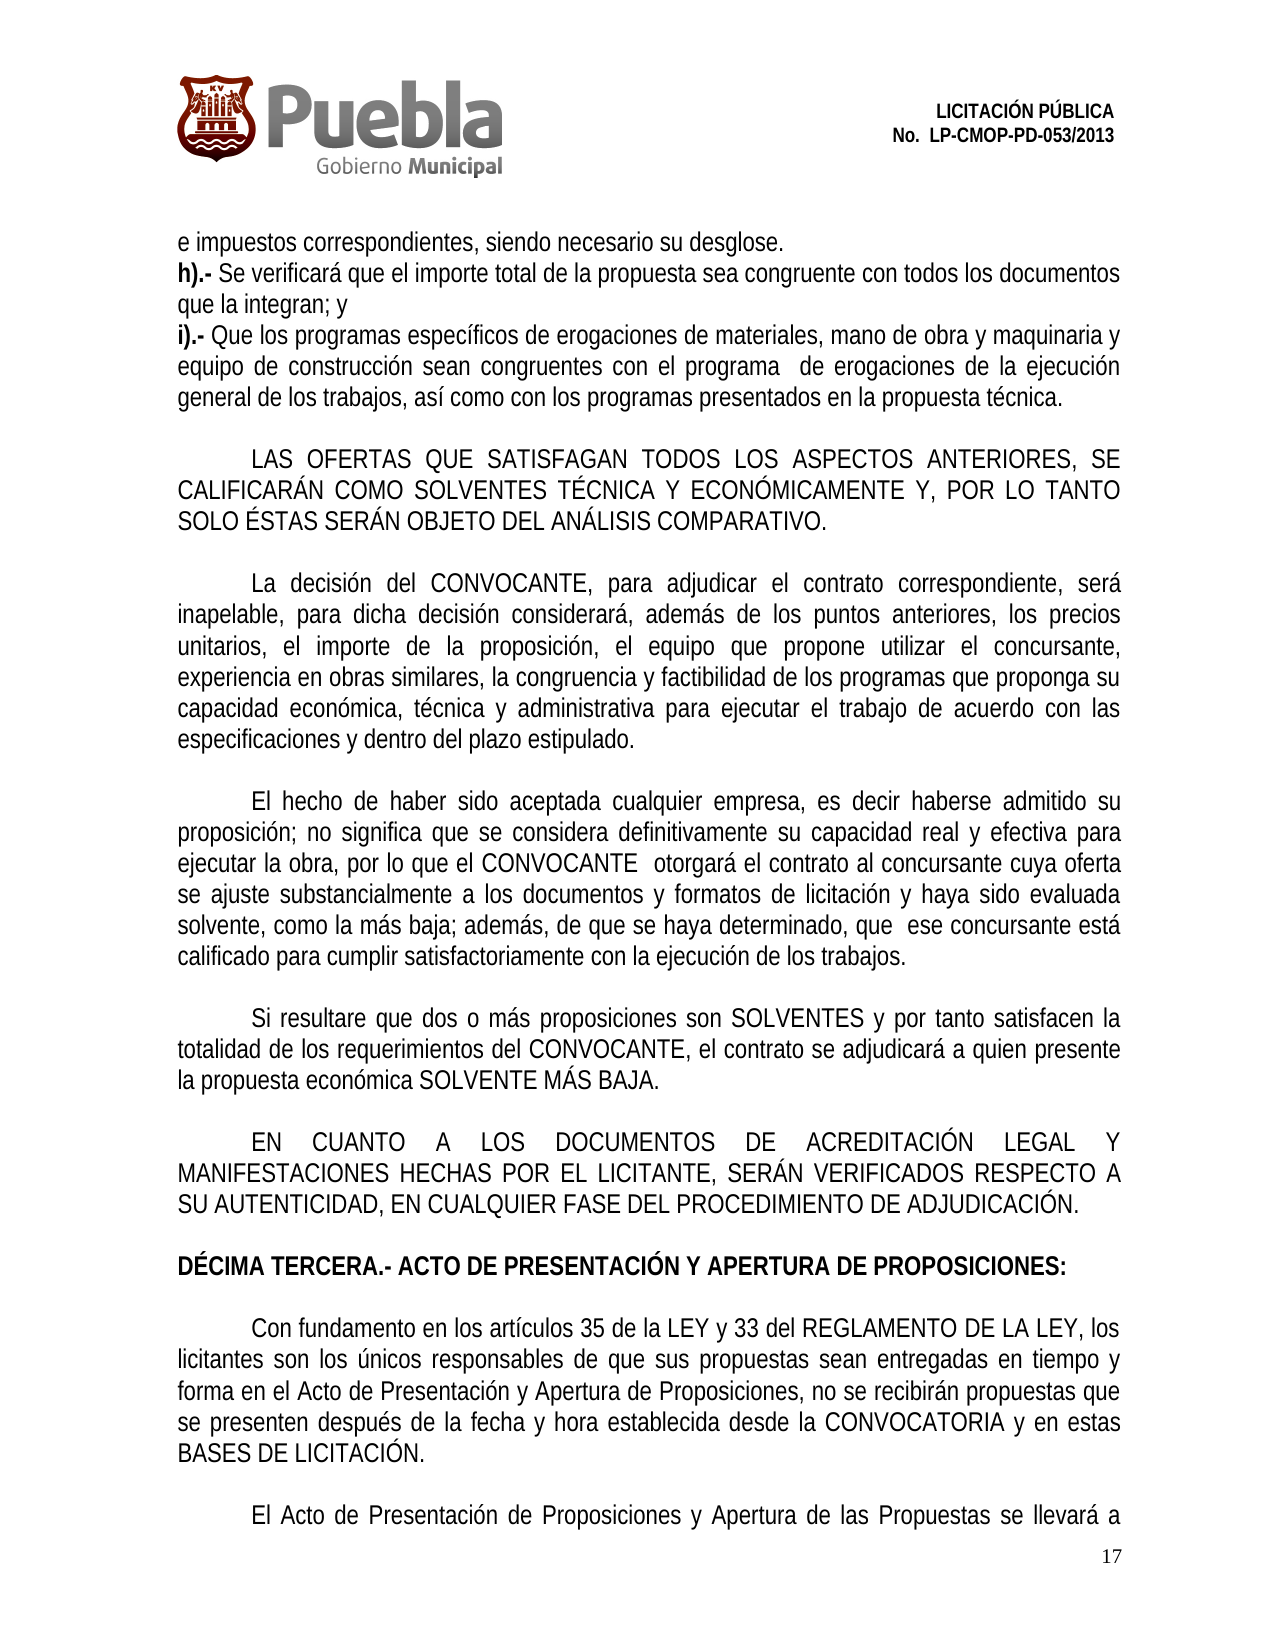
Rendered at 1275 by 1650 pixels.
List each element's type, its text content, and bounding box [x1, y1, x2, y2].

text h).- Se verificará que el importe total de la propuesta sea congruente con todos los documentos que la integran; y [177, 257, 1122, 319]
text El hecho de haber sido aceptada cualquier empresa, es decir haberse admitido su proposición; no significa que se considera definitivamente su capacidad real y efectiva para ejecutar la obra, por lo que el CONVOCANTE otorgará el contrato al concursante cuya oferta se ajuste substancialmente a los documentos y formatos de licitación y haya sido evaluada solvente, como la más baja; además, de que se haya determinado, que ese concursante está calificado para cumplir satisfactoriamente con la ejecución de los trabajos. [177, 785, 1122, 971]
text Si resultare que dos o más proposiciones son SOLVENTES y por tanto satisfacen la totalidad de los requerimientos del CONVOCANTE, el contrato se adjudicará a quien presente la propuesta económica SOLVENTE MÁS BAJA. [177, 1002, 1122, 1095]
picture [177, 75, 502, 178]
text La decisión del CONVOCANTE, para adjudicar el contrato correspondiente, será inapelable, para dicha decisión considerará, además de los puntos anteriores, los precios unitarios, el importe de la proposición, el equipo que propone utilizar el concursante, experiencia en obras similares, la congruencia y factibilidad de los programas que proponga su capacidad económica, técnica y administrativa para ejecutar el trabajo de acuerdo con las especificaciones y dentro del plazo estipulado. [177, 568, 1122, 754]
text LAS OFERTAS QUE SATISFAGAN TODOS LOS ASPECTOS ANTERIORES, SE CALIFICARÁN COMO SOLVENTES TÉCNICA Y ECONÓMICAMENTE Y, POR LO TANTO SOLO ÉSTAS SERÁN OBJETO DEL ANÁLISIS COMPARATIVO. [177, 443, 1122, 537]
text EN CUANTO A LOS DOCUMENTOS DE ACREDITACIÓN LEGAL Y MANIFESTACIONES HECHAS POR EL LICITANTE, SERÁN VERIFICADOS RESPECTO A SU AUTENTICIDAD, EN CUALQUIER FASE DEL PROCEDIMIENTO DE ADJUDICACIÓN. [177, 1126, 1122, 1219]
text Con fundamento en los artículos 35 de la LEY y 33 del REGLAMENTO DE LA LEY, los licitantes son los únicos responsables de que sus propuestas sean entregadas en tiempo y forma en el Acto de Presentación y Apertura de Proposiciones, no se recibirán propuestas que se presenten después de la fecha y hora establecida desde la CONVOCATORIA y en estas BASES DE LICITACIÓN. [177, 1313, 1122, 1468]
subtitle DÉCIMA TERCERA.- ACTO DE PRESENTACIÓN Y APERTURA DE PROPOSICIONES: [177, 1251, 1122, 1282]
text i).- Que los programas específicos de erogaciones de materiales, mano de obra y maquinaria y equipo de construcción sean congruentes con el programa de erogaciones de la ejecución general de los trabajos, así como con los programas presentados en la propuesta técnica. [177, 319, 1122, 412]
